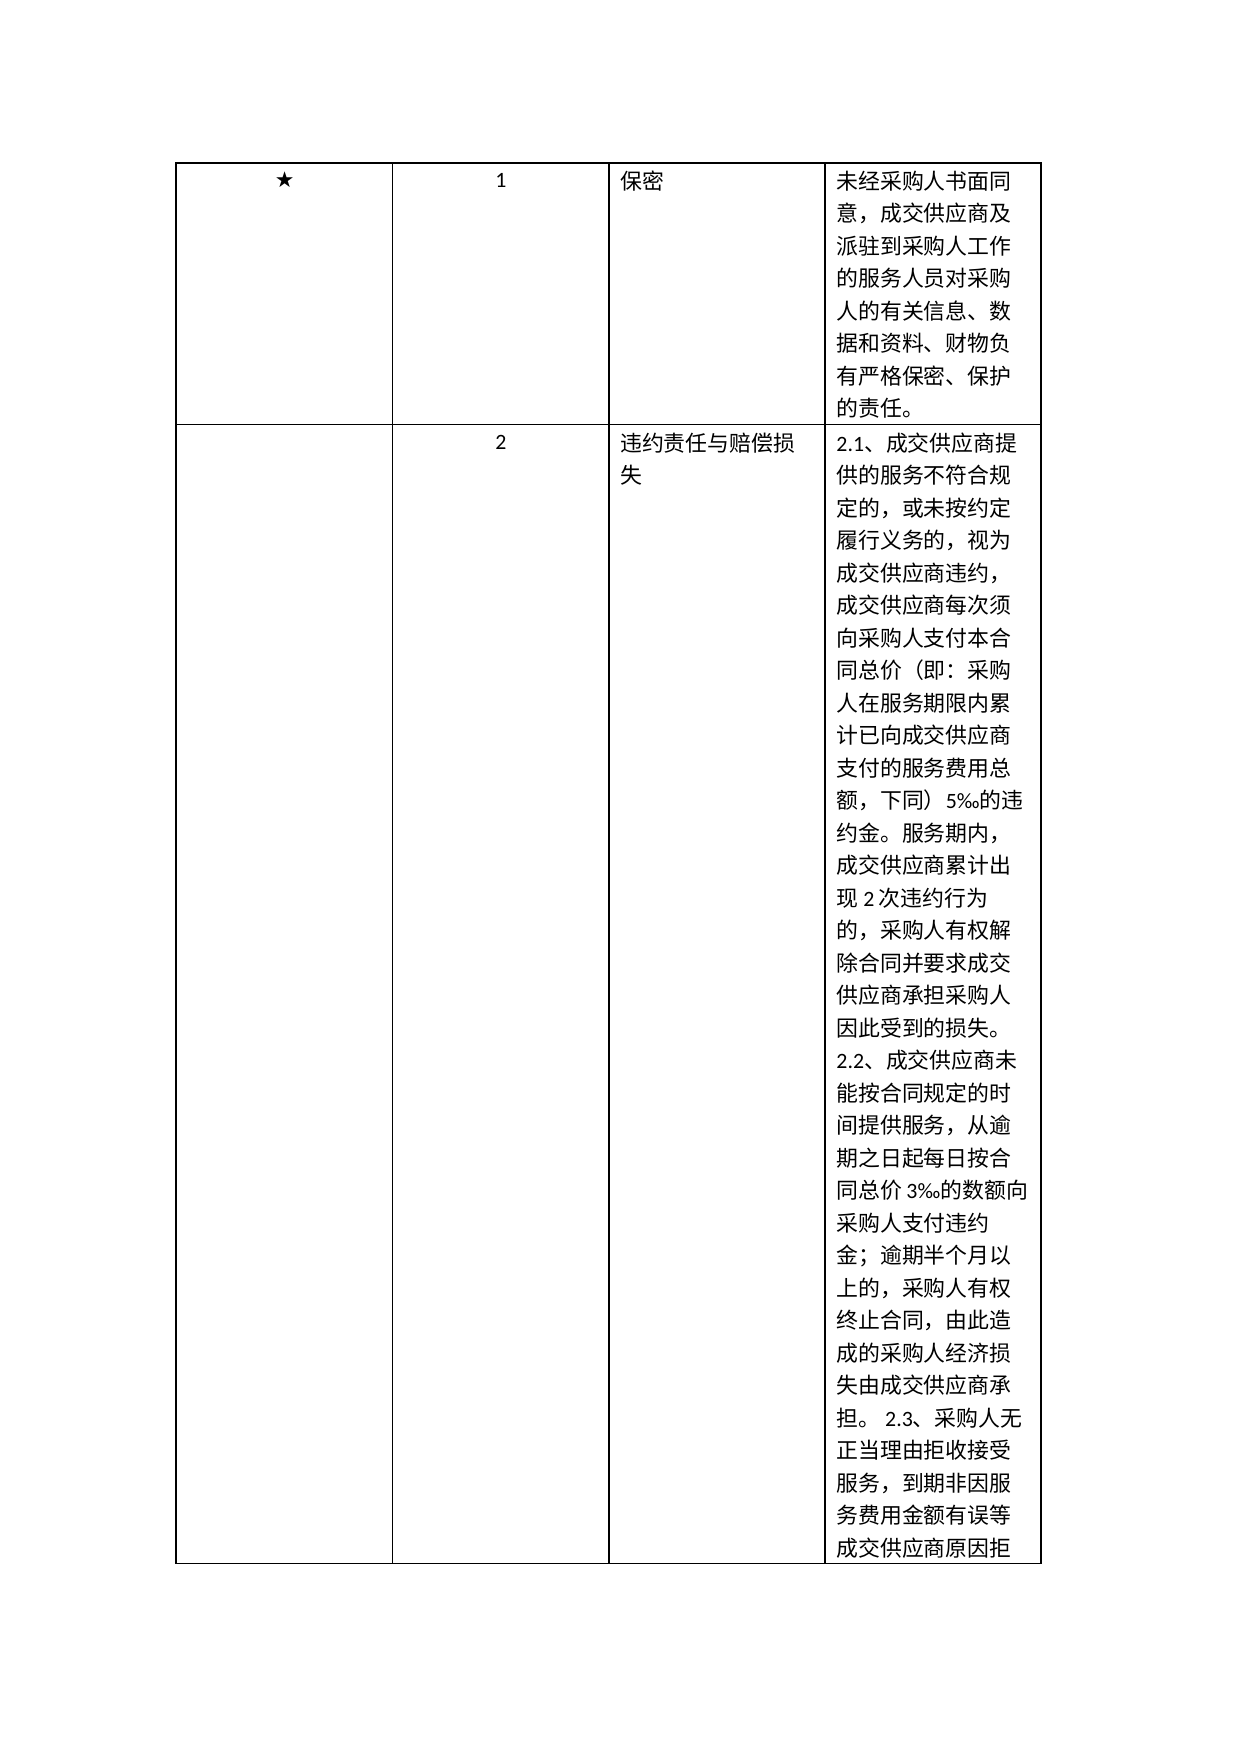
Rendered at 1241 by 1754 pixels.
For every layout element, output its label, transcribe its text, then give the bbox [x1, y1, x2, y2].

table_cell 未经采购人书面同意，成交供应商及派驻到采购人工作的服务人员对采购人的有关信息、数据和资料、财物负有严格保密、保护的责任。 [826, 164, 1040, 423]
table_cell ★ [177, 164, 392, 423]
table_cell 保密 [610, 164, 824, 423]
table_cell 1 [393, 164, 608, 423]
table_cell [177, 425, 392, 1563]
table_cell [826, 425, 1040, 1563]
table_cell 违约责任与赔偿损失 [610, 425, 824, 1563]
table_cell 2 [393, 425, 608, 1563]
